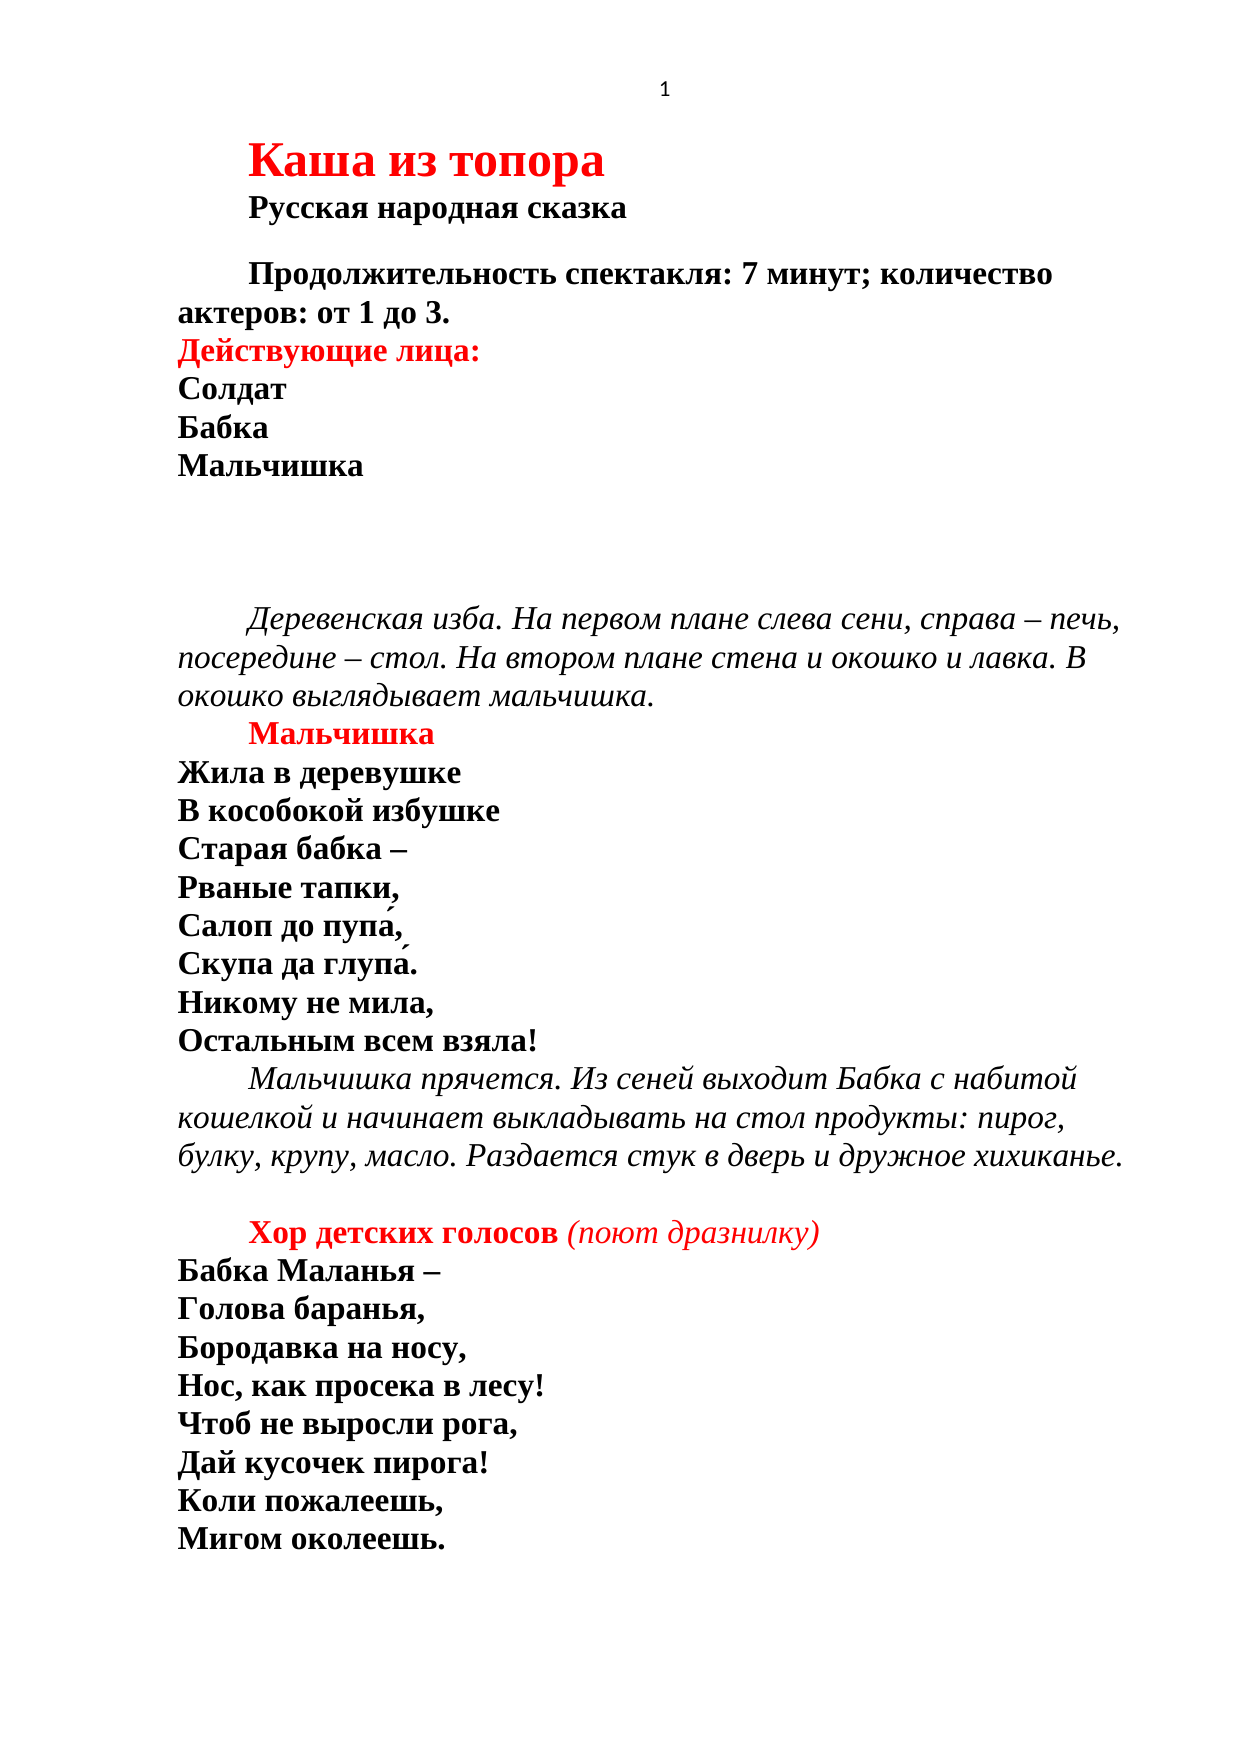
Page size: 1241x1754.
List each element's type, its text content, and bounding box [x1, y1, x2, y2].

text Бабка Маланья – Голова баранья, Бородавка на носу, Нос, как просека в лесу! Чтоб не выросли рога, Дай кусочек пирога! Коли пожалеешь, Мигом околеешь. [177, 1250, 1152, 1557]
text Действующие лица: [177, 330, 1152, 369]
text Хор детских голосов (поют дразнилку) [177, 1212, 1152, 1250]
text Русская народная сказка [177, 187, 1152, 254]
text Продолжительность спектакля: 7 минут; количество актеров: от 1 до 3. [177, 254, 1152, 330]
text Солдат Бабка Мальчишка [177, 369, 1152, 484]
text Жила в деревушке В кособокой избушке Старая бабка – Рваные тапки, Салоп до пупа́, Скупа да глупа́. Никому не мила, Остальным всем взяла! [177, 752, 1152, 1059]
text Деревенская изба. На первом плане слева сени, справа – печь, посередине – стол. На втором плане стена и окошко и лавка. В окошко выглядывает мальчишка. [177, 599, 1152, 714]
text Мальчишка [177, 714, 1152, 752]
text Каша из топора [177, 130, 1152, 187]
text Мальчишка прячется. Из сеней выходит Бабка с набитой кошелкой и начинает выкладывать на стол продукты: пирог, булку, крупу, масло. Раздается стук в дверь и дружное хихиканье. [177, 1059, 1152, 1174]
